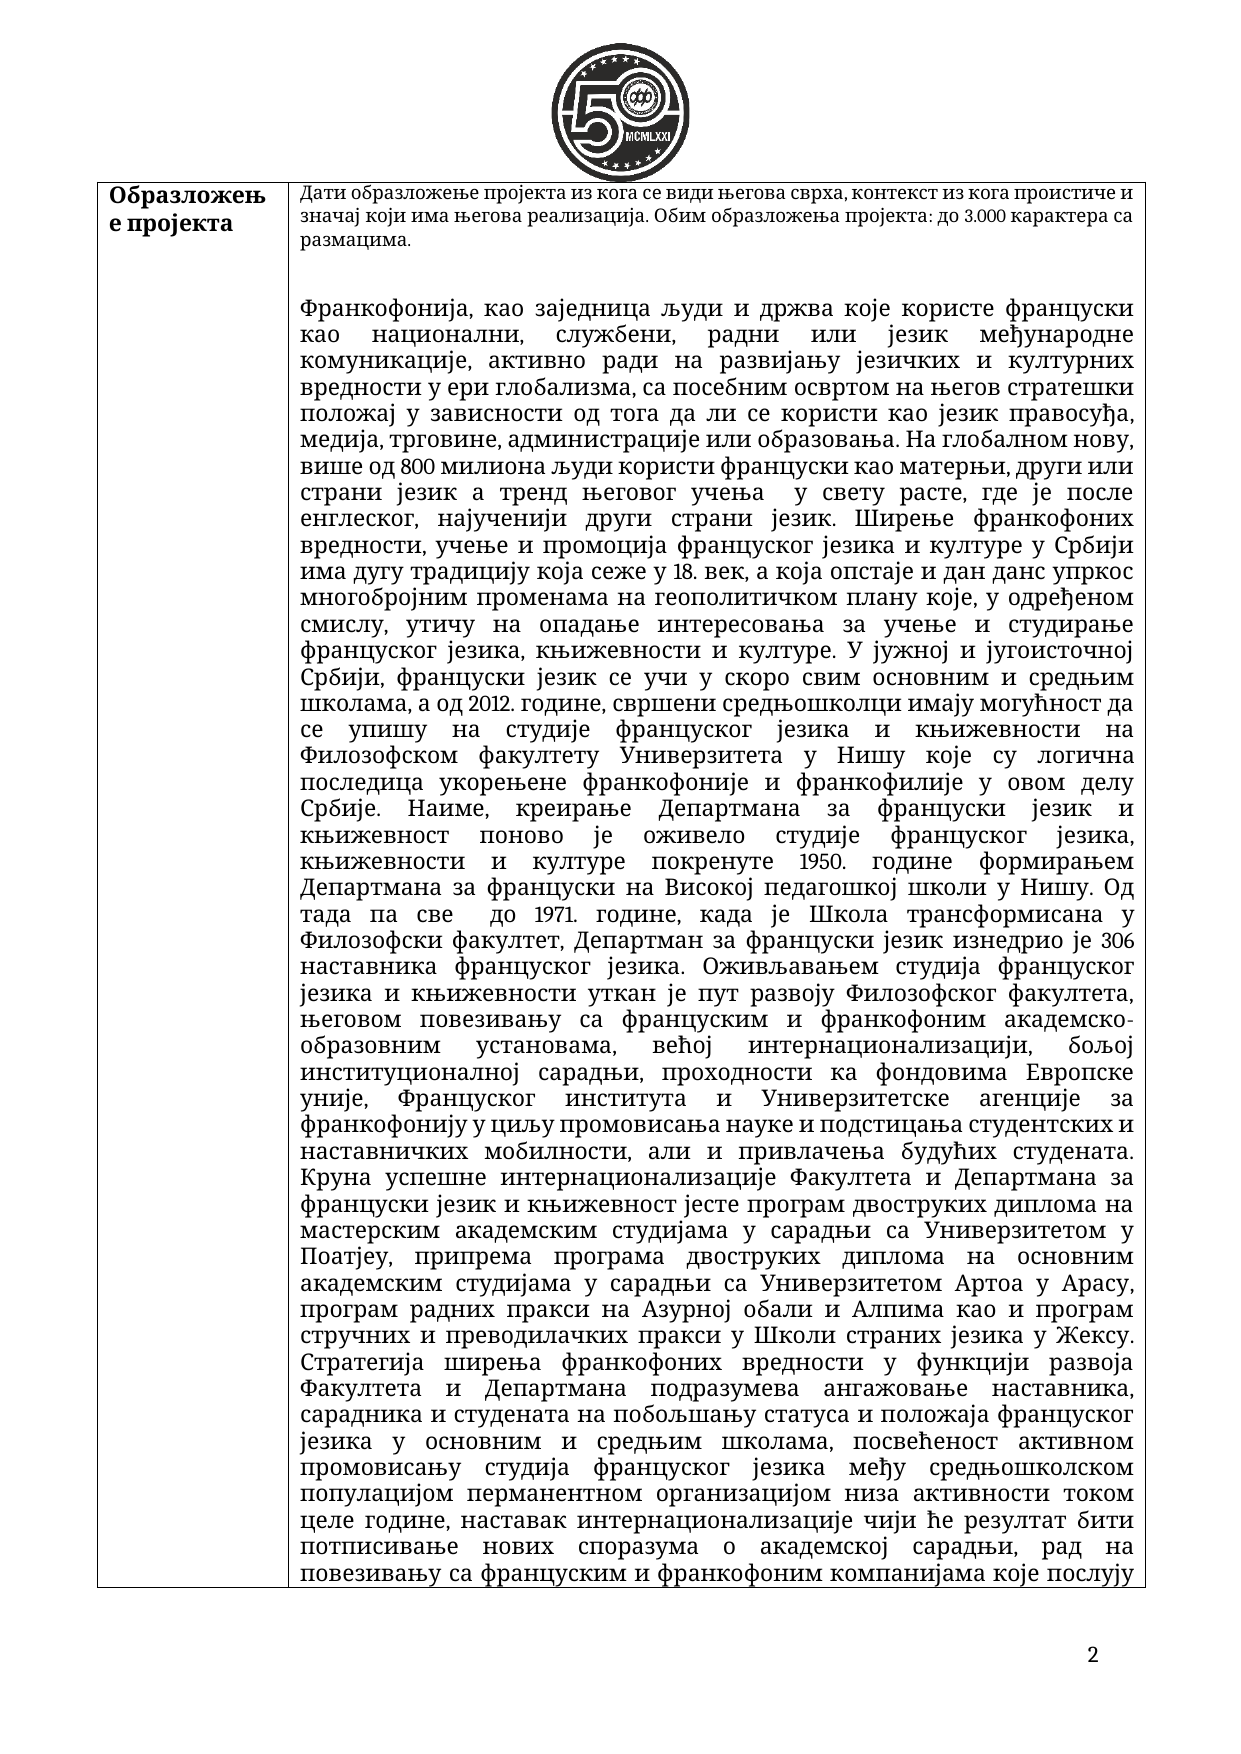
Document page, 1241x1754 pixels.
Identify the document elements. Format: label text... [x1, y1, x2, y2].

picture [551, 43, 690, 182]
table_header Образложење пројекта [98, 183, 288, 1587]
